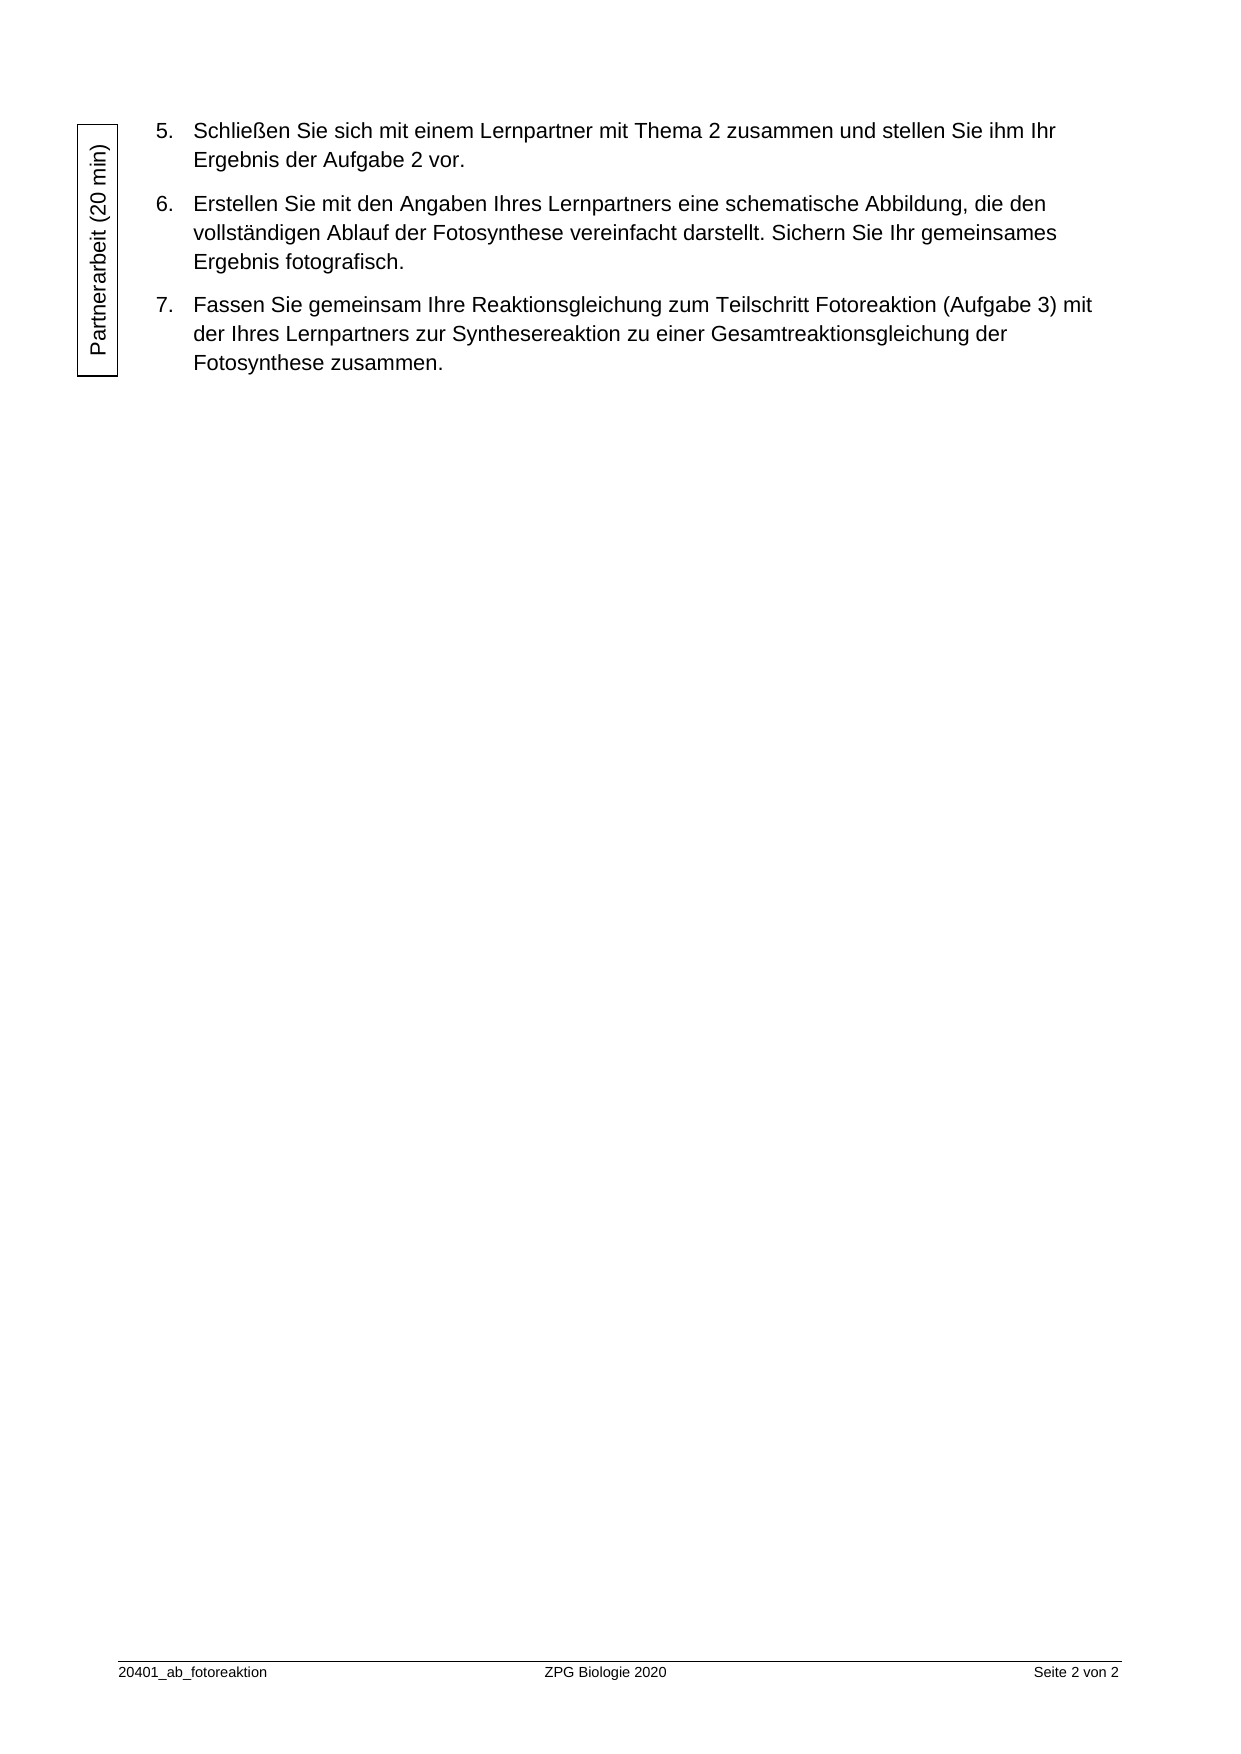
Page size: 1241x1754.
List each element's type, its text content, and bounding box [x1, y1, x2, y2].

list Fassen Sie gemeinsam Ihre Reaktionsgleichung zum Teilschritt Fotoreaktion (Aufgabe 3) mit der Ihres Lernpartners zur Synthesereaktion zu einer Gesamtreaktionsgleichung der Fotosynthese zusammen. [156, 292, 1122, 375]
list Erstellen Sie mit den Angaben Ihres Lernpartners eine schematische Abbildung, die den vollständigen Ablauf der Fotosynthese vereinfacht darstellt. Sichern Sie Ihr gemeinsames Ergebnis fotografisch. [156, 191, 1122, 274]
list Schließen Sie sich mit einem Lernpartner mit Thema 2 zusammen und stellen Sie ihm Ihr Ergebnis der Aufgabe 2 vor. [156, 118, 1122, 172]
